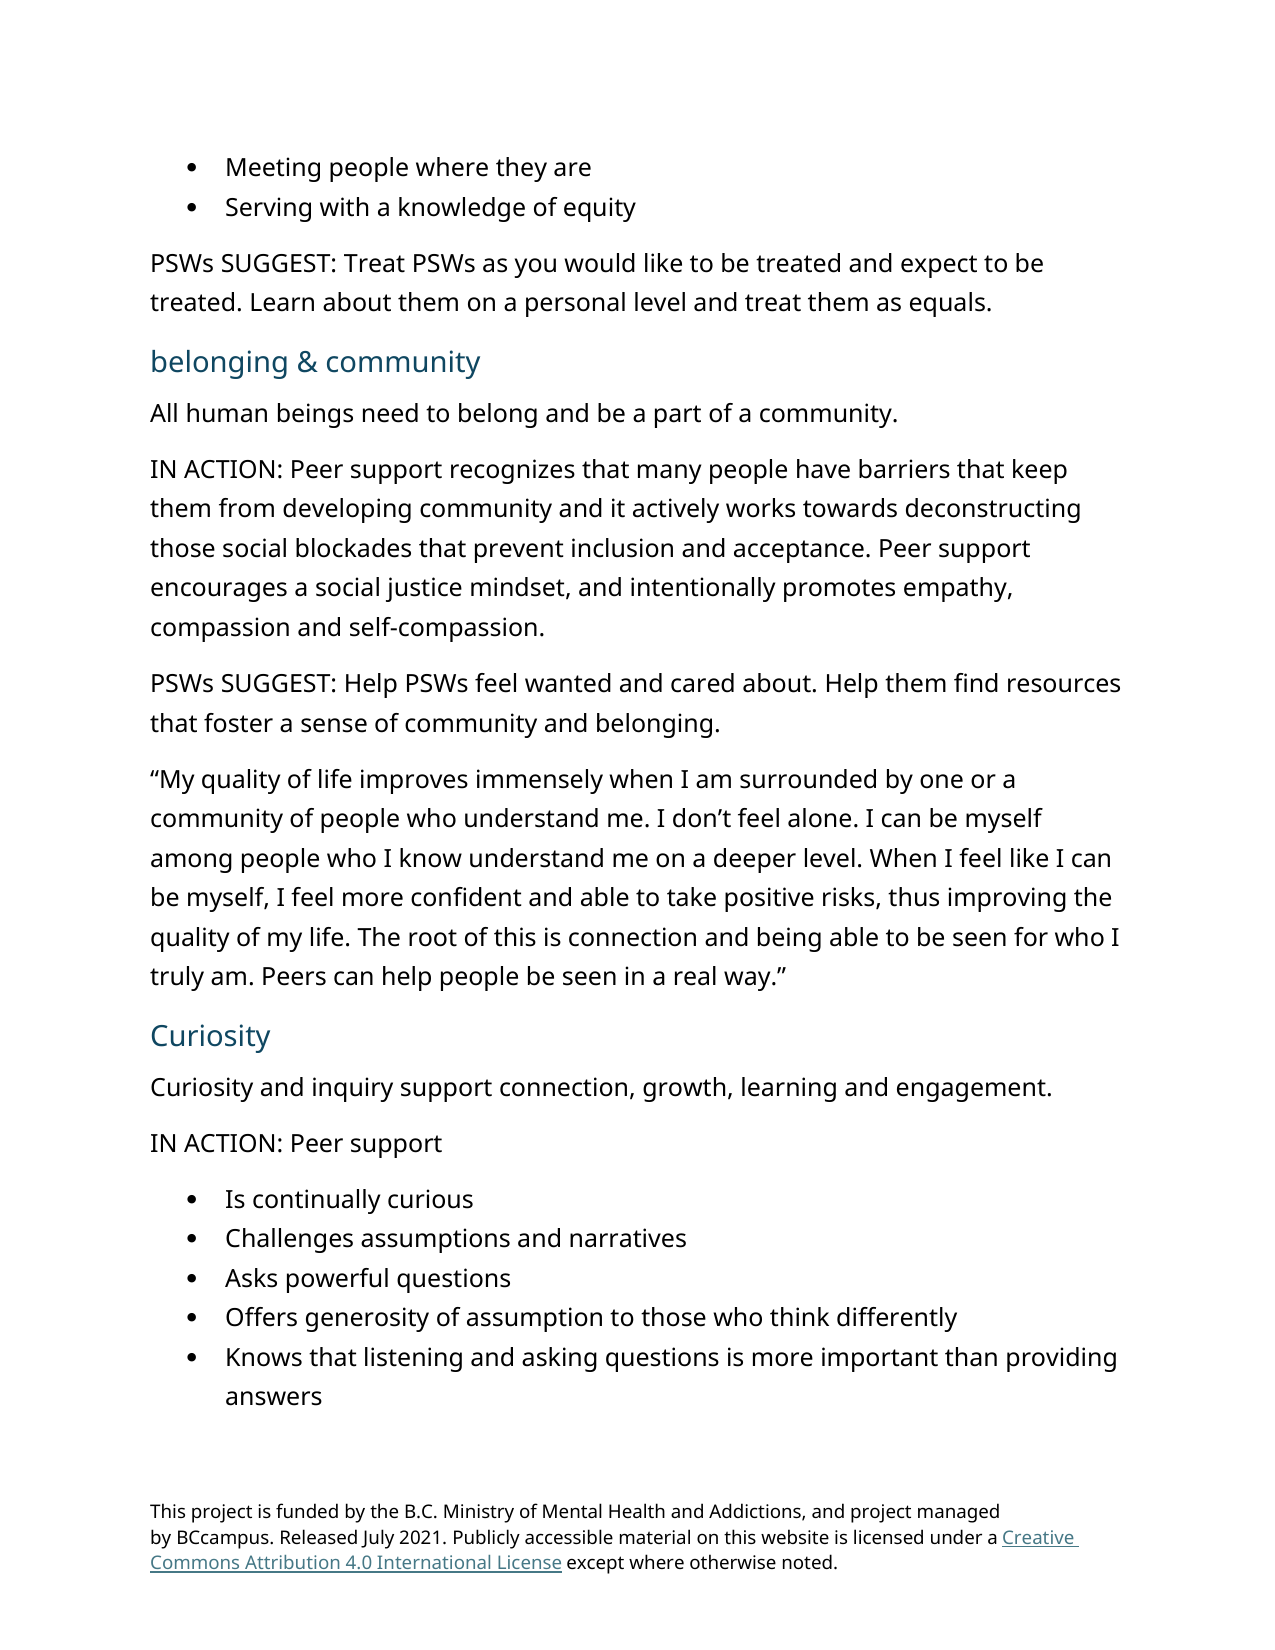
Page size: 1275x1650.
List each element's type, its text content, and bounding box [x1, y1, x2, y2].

text All human beings need to belong and be a part of a community. [150, 396, 1125, 429]
list Serving with a knowledge of equity [187, 189, 1125, 223]
text IN ACTION: Peer support [150, 1125, 1125, 1159]
text IN ACTION: Peer support recognizes that many people have barriers that keep them from developing community and it actively works towards deconstructing those social blockades that prevent inclusion and acceptance. Peer support encourages a social justice mindset, and intentionally promotes empathy, compassion and self-compassion. [150, 452, 1125, 644]
text PSWs SUGGEST: Treat PSWs as you would like to be treated and expect to be treated. Learn about them on a personal level and treat them as equals. [150, 246, 1125, 319]
list Asks powerful questions [187, 1260, 1125, 1294]
text Curiosity and inquiry support connection, growth, learning and engagement. [150, 1069, 1125, 1103]
text “My quality of life improves immensely when I am surrounded by one or a community of people who understand me. I don’t feel alone. I can be myself among people who I know understand me on a deeper level. When I feel like I can be myself, I feel more confident and able to take positive risks, thus improving the quality of my life. The root of this is connection and being able to be seen for who I truly am. Peers can help people be seen in a real way.” [150, 761, 1125, 993]
list Meeting people where they are [187, 150, 1125, 184]
subtitle Curiosity [150, 1015, 1125, 1054]
list Is continually curious [187, 1181, 1125, 1216]
list Challenges assumptions and narratives [187, 1221, 1125, 1255]
text PSWs SUGGEST: Help PSWs feel wanted and cared about. Help them find resources that foster a sense of community and belonging. [150, 666, 1125, 739]
subtitle belonging & community [150, 341, 1125, 381]
list Offers generosity of assumption to those who think differently [187, 1300, 1125, 1334]
list Knows that listening and asking questions is more important than providing answers [187, 1339, 1125, 1413]
